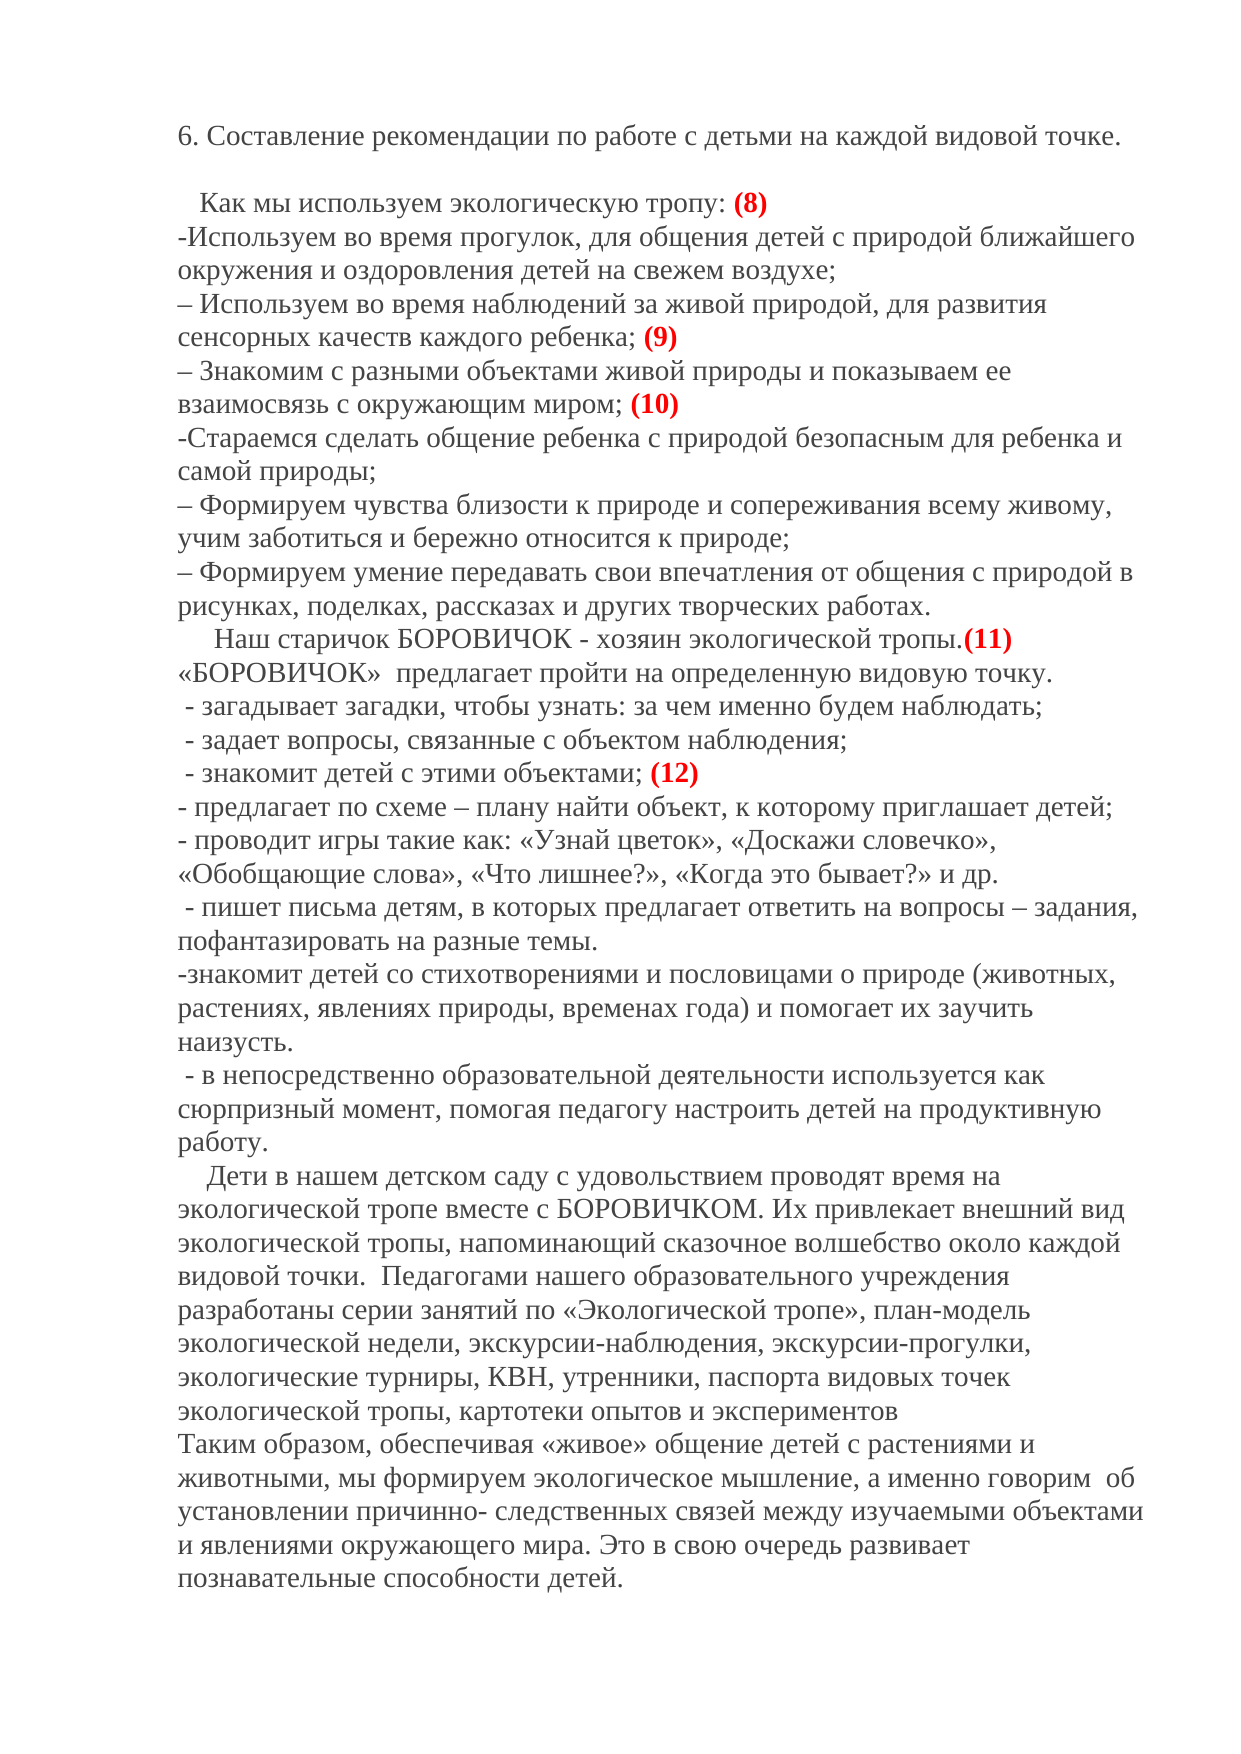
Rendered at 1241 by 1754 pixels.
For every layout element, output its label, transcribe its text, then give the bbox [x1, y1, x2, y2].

text Таким образом, обеспечивая «живое» общение детей с растениями и животными, мы формируем экологическое мышление, а именно говорим об установлении причинно- следственных связей между изучаемыми объектами и явлениями окружающего мира. Это в свою очередь развивает познавательные способности детей. [177, 1426, 1152, 1622]
text - пишет письма детям, в которых предлагает ответить на вопросы – задания, пофантазировать на разные темы. [177, 889, 1152, 957]
text – Знакомим с разными объектами живой природы и показываем ее взаимосвязь с окружающим миром; (10) [177, 353, 1152, 420]
text 9 Как мы используем экологическую тропу: (8) [177, 185, 1152, 219]
text - в непосредственно образовательной деятельности используется как сюрпризный момент, помогая педагогу настроить детей на продуктивную работу. [177, 1057, 1152, 1158]
text - загадывает загадки, чтобы узнать: за чем именно будем наблюдать; [177, 688, 1152, 722]
text - задает вопросы, связанные с объектом наблюдения; [177, 722, 1152, 755]
text 6. Составление рекомендации по работе с детьми на каждой видовой точке. [177, 118, 1152, 152]
text – Используем во время наблюдений за живой природой, для развития сенсорных качеств каждого ребенка; (9) [177, 286, 1152, 353]
text - предлагает по схеме – плану найти объект, к которому приглашает детей; [177, 789, 1152, 822]
text 11Дети в нашем детском саду с удовольствием проводят время на экологической тропе вместе с БОРОВИЧКОМ. Их привлекает внешний вид экологической тропы, напоминающий сказочное волшебство около каждой видовой точки. Педагогами нашего образовательного учреждения разработаны серии занятий по «Экологической тропе», план-модель экологической недели, экскурсии-наблюдения, экскурсии-прогулки, экологические турниры, КВН, утренники, паспорта видовых точек экологической тропы, картотеки опытов и экспериментов1Таким образ [177, 1158, 1152, 1426]
text – Формируем чувства близости к природе и сопереживания всему живому, учим заботиться и бережно относится к природе; [177, 487, 1152, 554]
text 10 Наш старичок БОРОВИЧОК - хозяин экологической тропы.(11) «БОРОВИЧОК» предлагает пройти на определенную видовую точку. [177, 621, 1152, 688]
text -знакомит детей со стихотворениями и пословицами о природе (животных, растениях, явлениях природы, временах года) и помогает их заучить наизусть. [177, 957, 1152, 1057]
text – Формируем умение передавать свои впечатления от общения с природой в рисунках, поделках, рассказах и других творческих работах. [177, 554, 1152, 621]
text - знакомит детей с этими объектами; (12) [177, 755, 1152, 789]
text -Стараемся сделать общение ребенка с природой безопасным для ребенка и самой природы; [177, 420, 1152, 487]
text -Используем во время прогулок, для общения детей с природой ближайшего окружения и оздоровления детей на свежем воздухе; [177, 219, 1152, 286]
text - проводит игры такие как: «Узнай цветок», «Доскажи словечко», «Обобщающие слова», «Что лишнее?», «Когда это бывает?» и др. [177, 822, 1152, 889]
